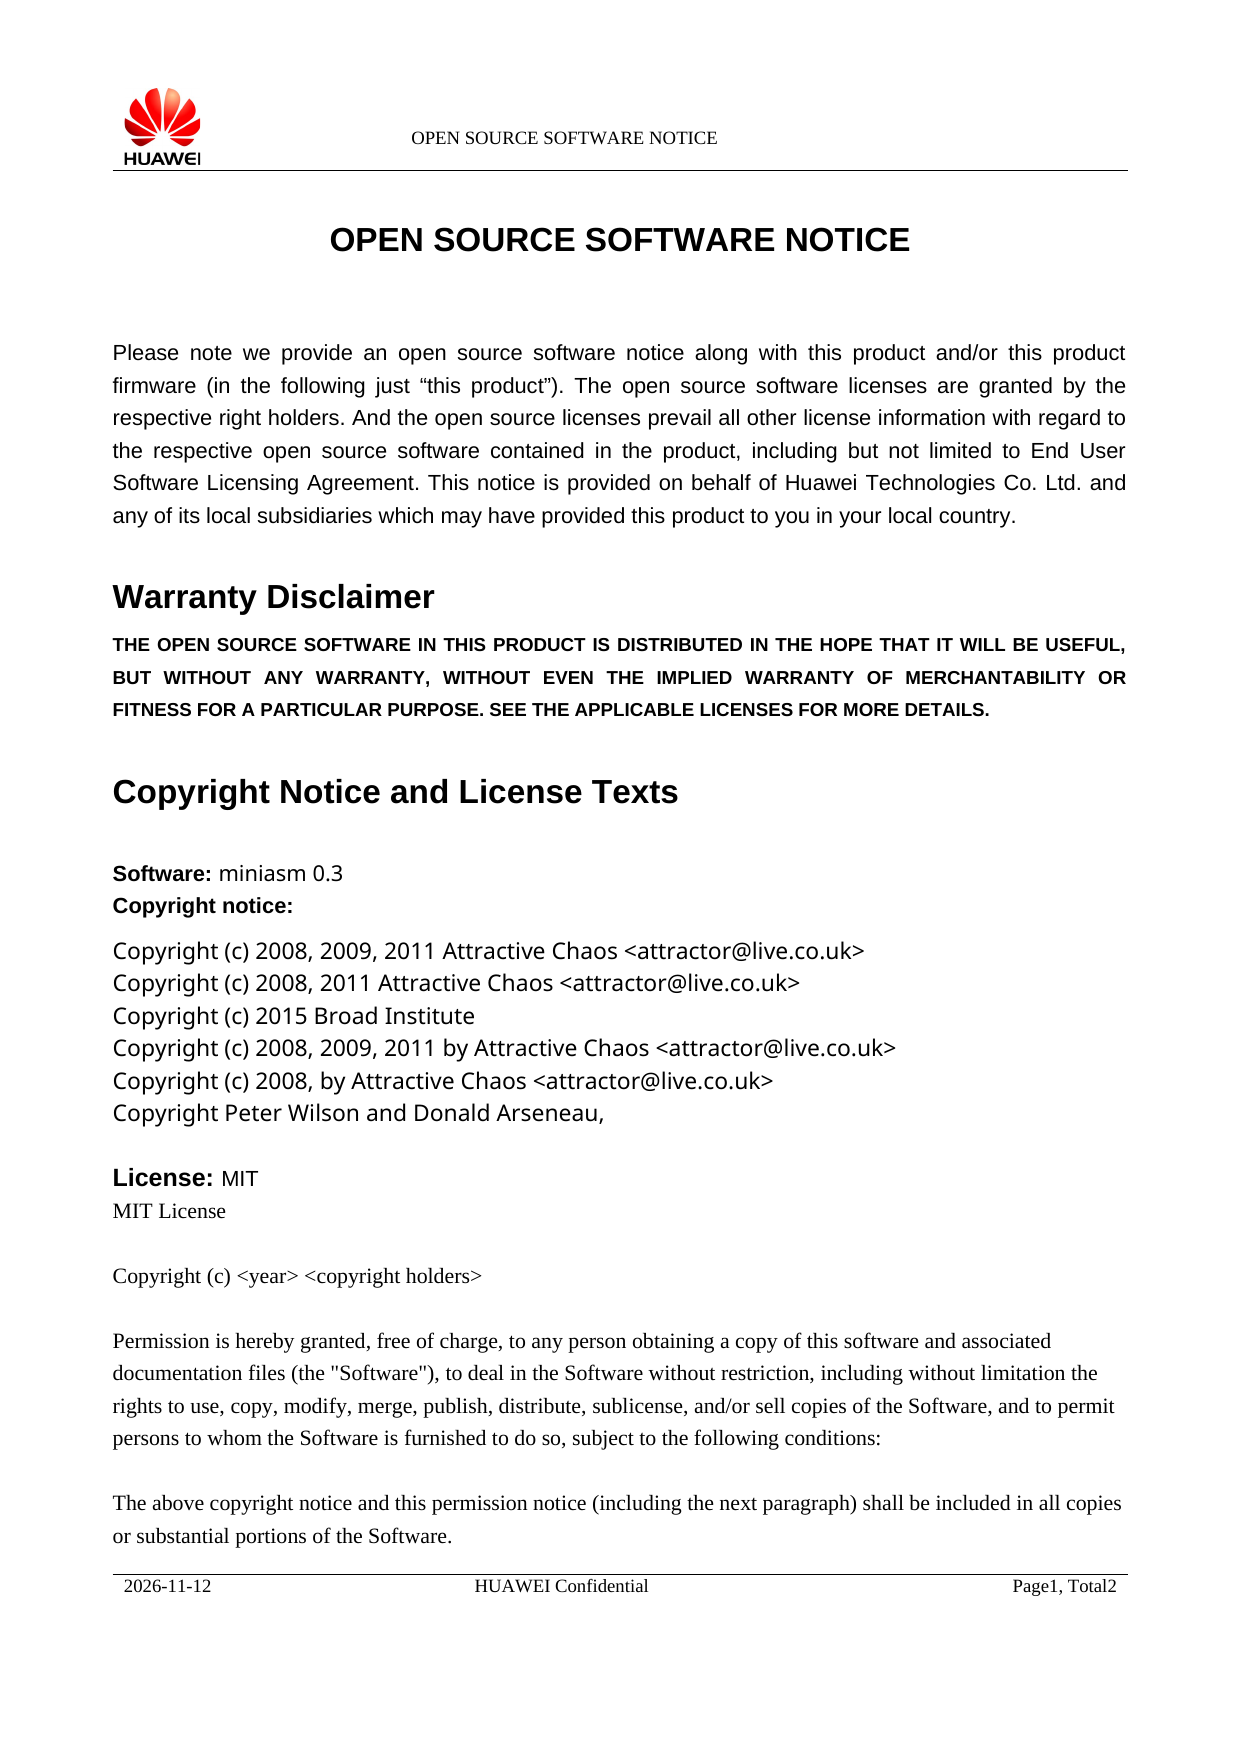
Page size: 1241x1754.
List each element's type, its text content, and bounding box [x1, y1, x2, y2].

text License: MIT [112, 1161, 1128, 1194]
text The open source software in this product is distributed in the hope that it will be useful, but WITHOUT ANY WARRANTY, without even the implied warranty of MERCHANTABILITY or FITNESS FOR A PARTICULAR PURPOSE. See the applicable licenses for more details. [112, 629, 1128, 726]
text OPEN SOURCE SOFTWARE NOTICE [112, 206, 1128, 271]
picture [124, 88, 201, 165]
title Software: miniasm 0.3 [112, 856, 1128, 889]
text Please note we provide an open source software notice along with this product and/or this product firmware (in the following just “this product”). The open source software licenses are granted by the respective right holders. And the open source licenses prevail all other license information with regard to the respective open source software contained in the product, including but not limited to End User Software Licensing Agreement. This notice is provided on behalf of Huawei Technologies Co. Ltd. and any of its local subsidiaries which may have provided this product to you in your local country. [112, 336, 1128, 531]
text Copyright (c) 2008, 2009, 2011 Attractive Chaos <attractor@live.co.uk> Copyright (c) 2008, 2011 Attractive Chaos <attractor@live.co.uk> Copyright (c) 2015 Broad Institute Copyright (c) 2008, 2009, 2011 by Attractive Chaos <attractor@live.co.uk> Copyright (c) 2008, by Attractive Chaos <attractor@live.co.uk> Copyright Peter Wilson and Donald Arseneau, [112, 934, 1128, 1161]
text Copyright Notice and License Texts [112, 759, 1128, 824]
text Warranty Disclaimer [112, 564, 1128, 629]
text Copyright notice: [112, 889, 1128, 921]
